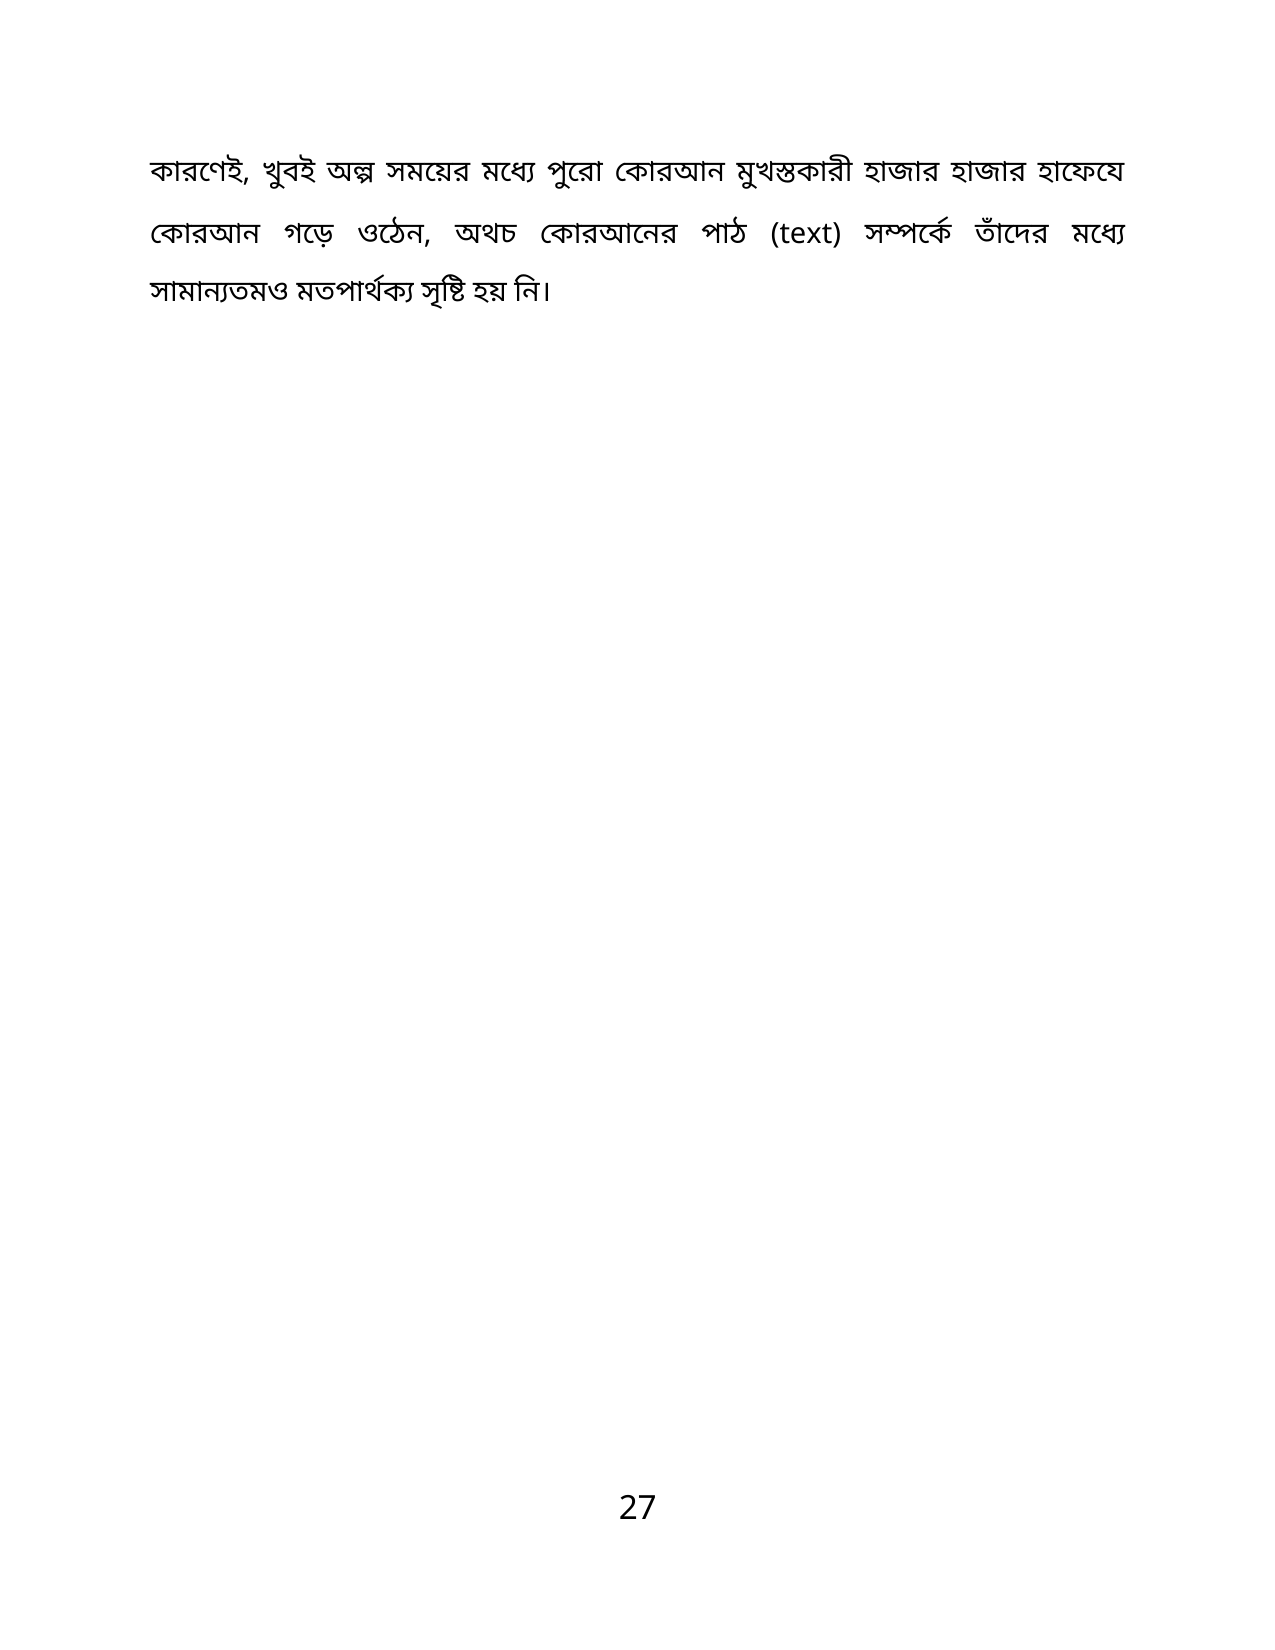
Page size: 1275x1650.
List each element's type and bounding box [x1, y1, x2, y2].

text [150, 150, 1125, 314]
